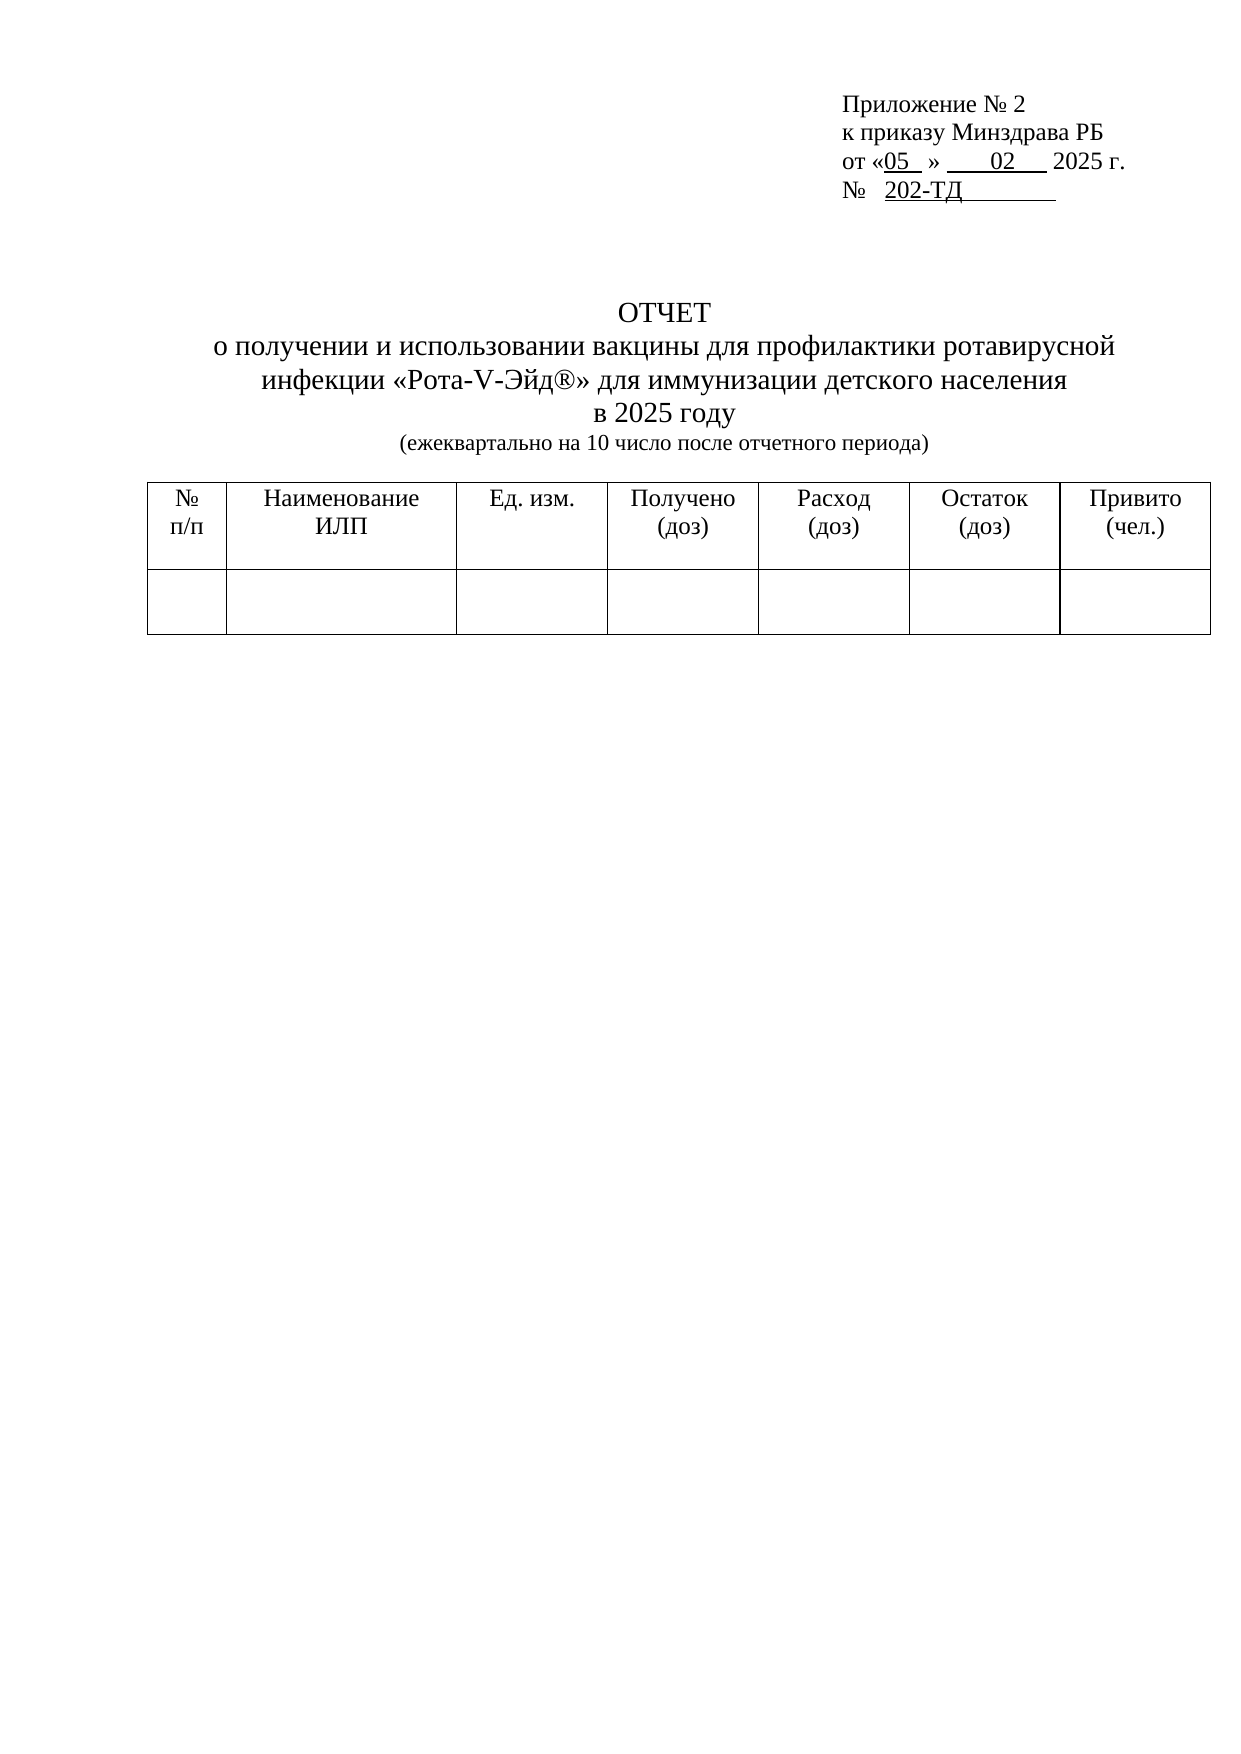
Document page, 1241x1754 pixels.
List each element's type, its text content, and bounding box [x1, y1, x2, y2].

table_cell [457, 570, 607, 634]
text (ежеквартально на 10 число после отчетного периода) [148, 429, 1181, 455]
table_cell [148, 570, 226, 634]
table_header № п/п [148, 483, 226, 569]
text Приложение № 2 [842, 89, 1181, 117]
table_header Наименование ИЛП [227, 483, 456, 569]
text отчет [148, 295, 1181, 328]
table_cell [1061, 570, 1210, 634]
table_cell [910, 570, 1059, 634]
text о получении и использовании вакцины для профилактики ротавирусной инфекции «Рота-V-Эйд®» для иммунизации детского населения [148, 328, 1181, 395]
table_header Привито (чел.) [1061, 483, 1210, 569]
text в 2025 году [148, 395, 1181, 429]
text от «05 » 02 2025 г. [842, 146, 1181, 175]
text к приказу Минздрава РБ [842, 117, 1181, 146]
table_header Ед. изм. [457, 483, 607, 569]
table_header Получено (доз) [608, 483, 758, 569]
table_cell [608, 570, 758, 634]
table_cell [227, 570, 456, 634]
table_header Расход (доз) [759, 483, 909, 569]
table_header Остаток (доз) [910, 483, 1059, 569]
text № 202-ТД [842, 175, 1181, 204]
table_cell [759, 570, 909, 634]
